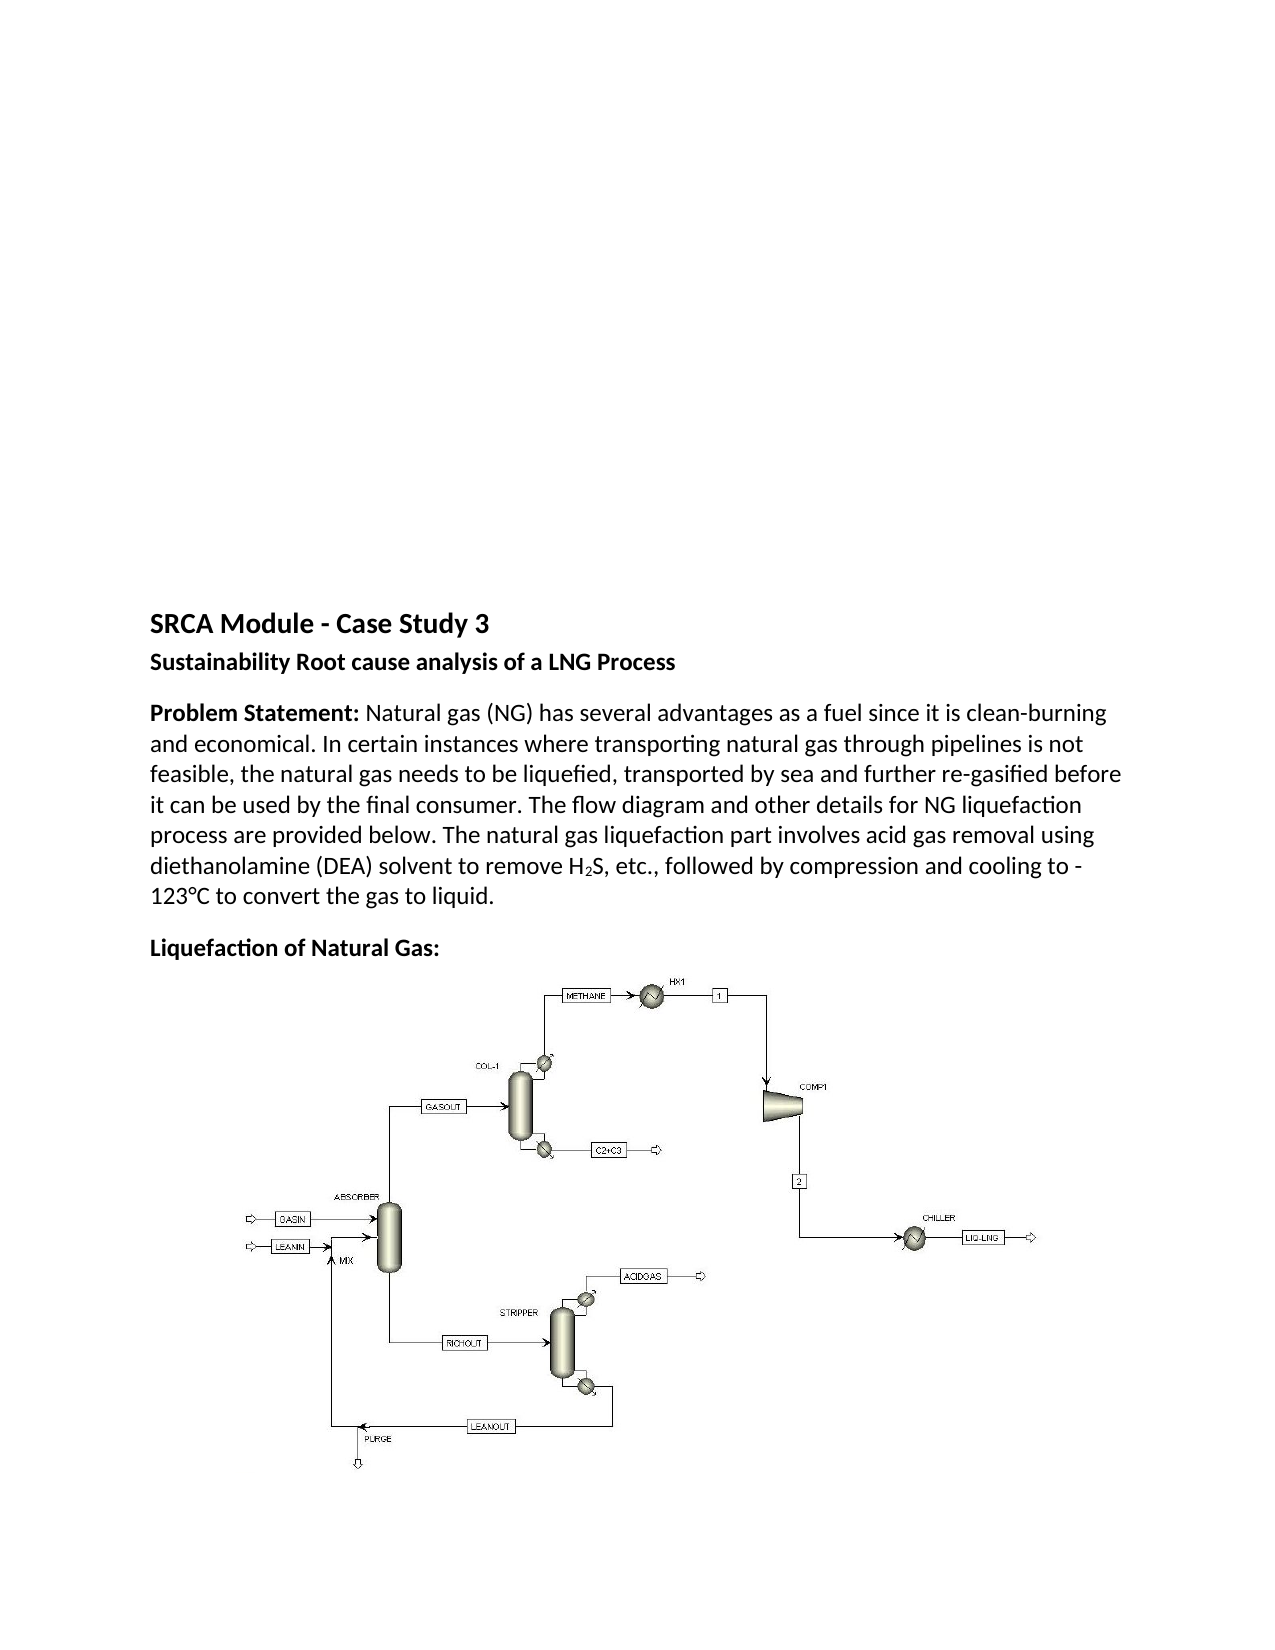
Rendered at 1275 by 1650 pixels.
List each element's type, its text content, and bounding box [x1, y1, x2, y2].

text Sustainability Root cause analysis of a LNG Process [150, 646, 1125, 676]
text SRCA Module - Case Study 3 [150, 605, 1125, 641]
text Problem Statement: Natural gas (NG) has several advantages as a fuel since it is clean-burning and economical. In certain instances where transporting natural gas through pipelines is not feasible, the natural gas needs to be liquefied, transported by sea and further re-gasified before it can be used by the final consumer. The flow diagram and other details for NG liquefaction process are provided below. The natural gas liquefaction part involves acid gas removal using diethanolamine (DEA) solvent to remove H2S, etc., followed by compression and cooling to -123°C to convert the gas to liquid. [150, 697, 1125, 911]
text Liquefaction of Natural Gas: [150, 932, 1125, 962]
picture [196, 962, 1079, 1473]
